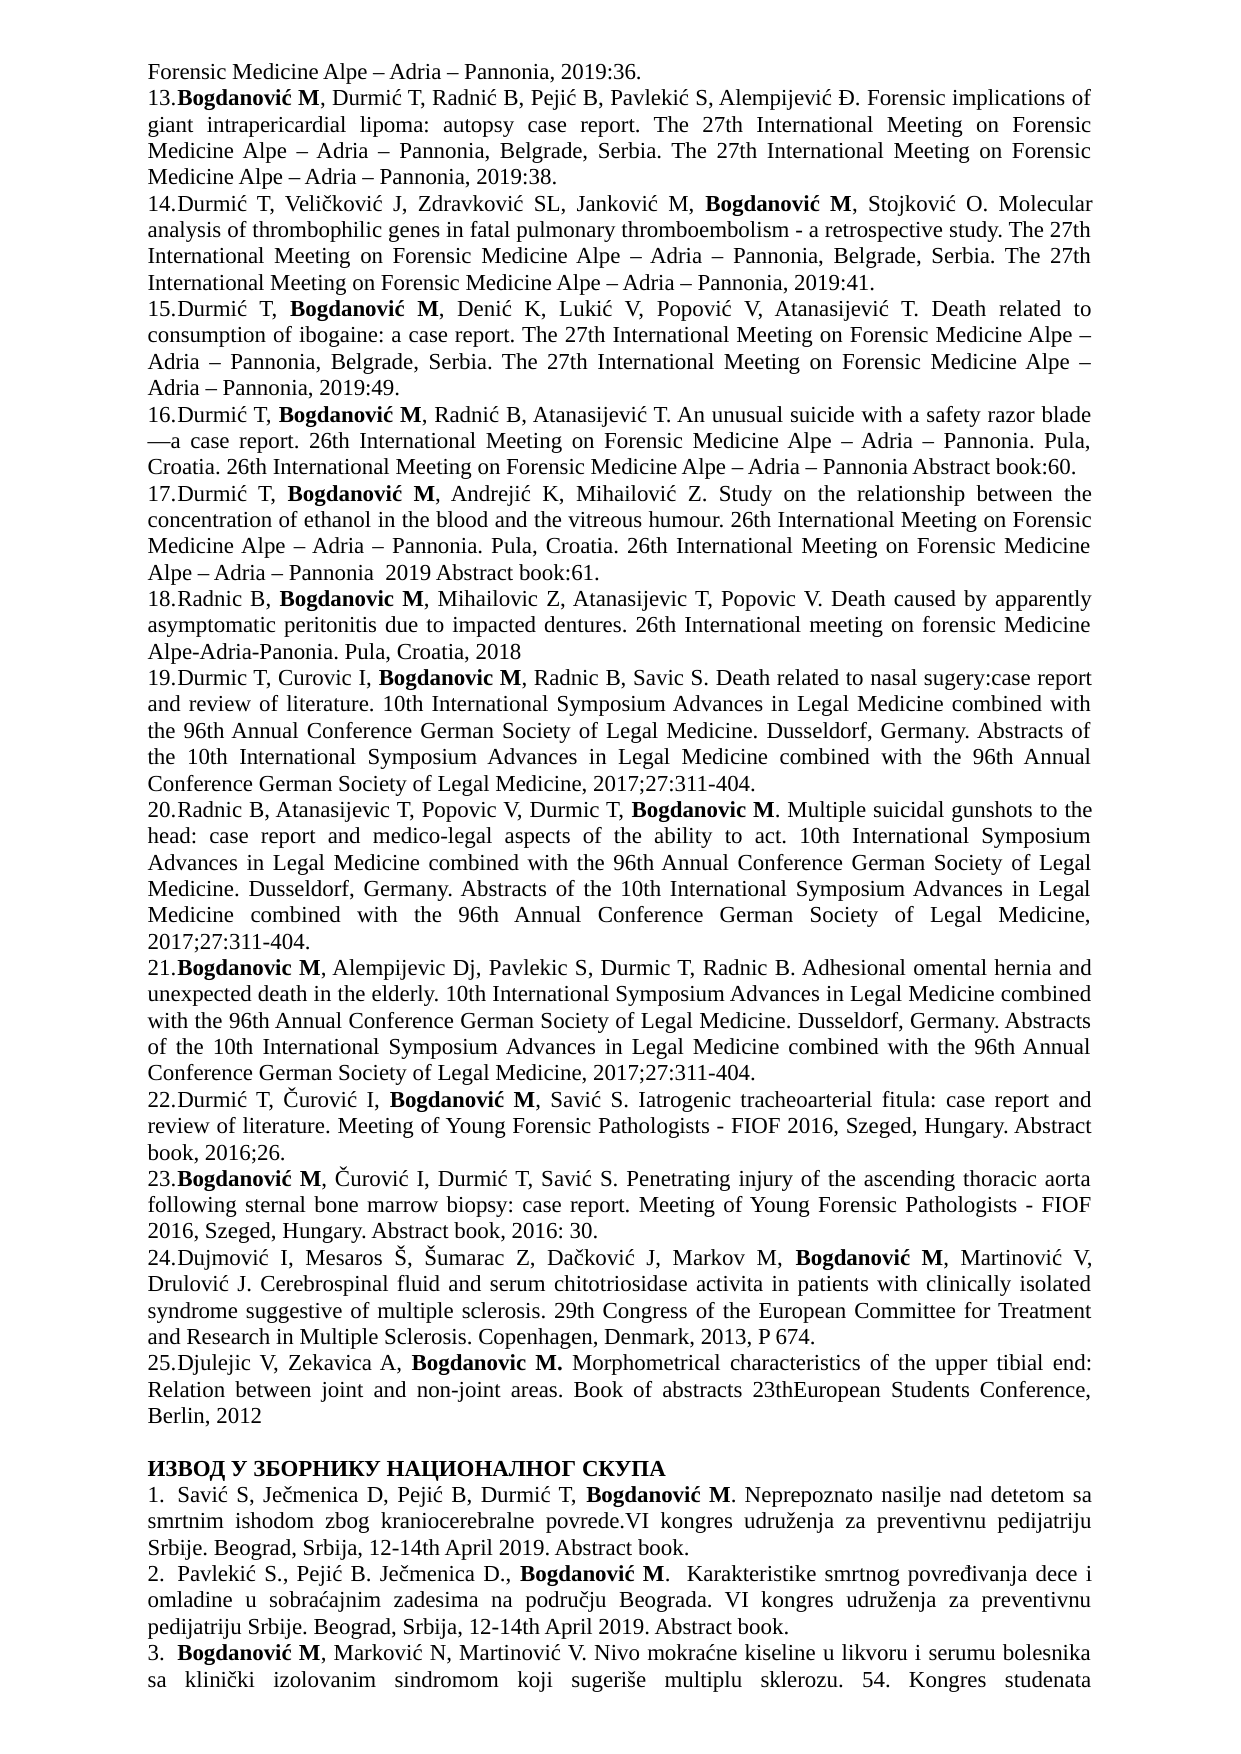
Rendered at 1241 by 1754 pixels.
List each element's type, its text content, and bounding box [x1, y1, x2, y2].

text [147, 1639, 1093, 1692]
text 20. Radnic B, Atanasijevic T, Popovic V, Durmic T, Bogdanovic M. Multiple suicidal gunshots to the head: case report and medico-legal aspects of the ability to act. 10th International Symposium Advances in Legal Medicine combined with the 96th Annual Conference German Society of Legal Medicine. Dusseldorf, Germany. Abstracts of the 10th International Symposium Advances in Legal Medicine combined with the 96th Annual Conference German Society of Legal Medicine, 2017;27:311-404. [147, 796, 1093, 954]
text 25. Djulejic V, Zekavica A, Bogdanovic M. Morphometrical characteristics of the upper tibial end: Relation between joint and non-joint areas. Book of abstracts 23thEuropean Students Conference, Berlin, 2012 [147, 1349, 1093, 1428]
text 14. Durmić T, Veličković J, Zdravković SL, Janković M, Bogdanović M, Stojković O. Molecular analysis of thrombophilic genes in fatal pulmonary thromboembolism - a retrospective study. The 27th International Meeting on Forensic Medicine Alpe – Adria – Pannonia, Belgrade, Serbia. The 27th International Meeting on Forensic Medicine Alpe – Adria – Pannonia, 2019:41. [147, 190, 1093, 295]
text 17. Durmić T, Bogdanović M, Andrejić K, Mihailović Z. Study on the relationship between the concentration of ethanol in the blood and the vitreous humour. 26th International Meeting on Forensic Medicine Alpe – Adria – Pannonia. Pula, Croatia. 26th International Meeting on Forensic Medicine Alpe – Adria – Pannonia 2019 Abstract book:61. [147, 480, 1093, 585]
text 18. Radnic B, Bogdanovic M, Mihailovic Z, Atanasijevic T, Popovic V. Death caused by apparently asymptomatic peritonitis due to impacted dentures. 26th International meeting on forensic Medicine Alpe-Adria-Panonia. Pula, Croatia, 2018 [147, 585, 1093, 664]
text 13. Bogdanović M, Durmić T, Radnić B, Pejić B, Pavlekić S, Alempijević Đ. Forensic implications of giant intrapericardial lipoma: autopsy case report. The 27th International Meeting on Forensic Medicine Alpe – Adria – Pannonia, Belgrade, Serbia. The 27th International Meeting on Forensic Medicine Alpe – Adria – Pannonia, 2019:38. [147, 84, 1093, 190]
text 19. Durmic T, Curovic I, Bogdanovic M, Radnic B, Savic S. Death related to nasal sugery:case report and review of literature. 10th International Symposium Advances in Legal Medicine combined with the 96th Annual Conference German Society of Legal Medicine. Dusseldorf, Germany. Abstracts of the 10th International Symposium Advances in Legal Medicine combined with the 96th Annual Conference German Society of Legal Medicine, 2017;27:311-404. [147, 664, 1093, 796]
text 15. Durmić T, Bogdanović M, Denić K, Lukić V, Popović V, Atanasijević T. Death related to consumption of ibogaine: a case report. The 27th International Meeting on Forensic Medicine Alpe – Adria – Pannonia, Belgrade, Serbia. The 27th International Meeting on Forensic Medicine Alpe – Adria – Pannonia, 2019:49. [147, 295, 1093, 401]
text 2. Pavlekić S., Pejić B. Ječmenica D., Bogdanović M. Karakteristike smrtnog povređivanja dece i omladine u sobraćajnim zadesima na području Beograda. VI kongres udruženja za preventivnu pedijatriju Srbije. Beograd, Srbija, 12-14th April 2019. Abstract book. [147, 1560, 1093, 1639]
text 23. Bogdanović M, Čurović I, Durmić T, Savić S. Penetrating injury of the ascending thoracic aorta following sternal bone marrow biopsy: case report. Meeting of Young Forensic Pathologists - FIOF 2016, Szeged, Hungary. Abstract book, 2016: 30. [147, 1165, 1093, 1244]
text 21. Bogdanovic M, Alempijevic Dj, Pavlekic S, Durmic T, Radnic B. Adhesional omental hernia and unexpected death in the elderly. 10th International Symposium Advances in Legal Medicine combined with the 96th Annual Conference German Society of Legal Medicine. Dusseldorf, Germany. Abstracts of the 10th International Symposium Advances in Legal Medicine combined with the 96th Annual Conference German Society of Legal Medicine, 2017;27:311-404. [147, 954, 1093, 1086]
text 16. Durmić T, Bogdanović M, Radnić B, Atanasijević T. An unusual suicide with a safety razor blade—a case report. 26th International Meeting on Forensic Medicine Alpe – Adria – Pannonia. Pula, Croatia. 26th International Meeting on Forensic Medicine Alpe – Adria – Pannonia Abstract book:60. [147, 401, 1093, 480]
text 24. Dujmović I, Mesaros Š, Šumarac Z, Dačković J, Markov M, Bogdanović M, Martinović V, Drulović J. Cerebrospinal fluid and serum chitotriosidase activita in patients with clinically isolated syndrome suggestive of multiple sclerosis. 29th Congress of the European Committee for Treatment and Research in Multiple Sclerosis. Copenhagen, Denmark, 2013, P 674. [147, 1244, 1093, 1349]
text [147, 58, 1093, 84]
text 22. Durmić T, Čurović I, Bogdanović M, Savić S. Iatrogenic tracheoarterial fitula: case report and review of literature. Meeting of Young Forensic Pathologists - FIOF 2016, Szeged, Hungary. Abstract book, 2016;26. [147, 1086, 1093, 1165]
text ИЗВОД У ЗБОРНИКУ НАЦИОНАЛНОГ СКУПА [147, 1455, 1093, 1481]
text 1. Savić S, Ječmenica D, Pejić B, Durmić T, Bogdanović M. Neprepoznato nasilje nad detetom sa smrtnim ishodom zbog kraniocerebralne povrede.VI kongres udruženja za preventivnu pedijatriju Srbije. Beograd, Srbija, 12-14th April 2019. Abstract book. [147, 1481, 1093, 1560]
